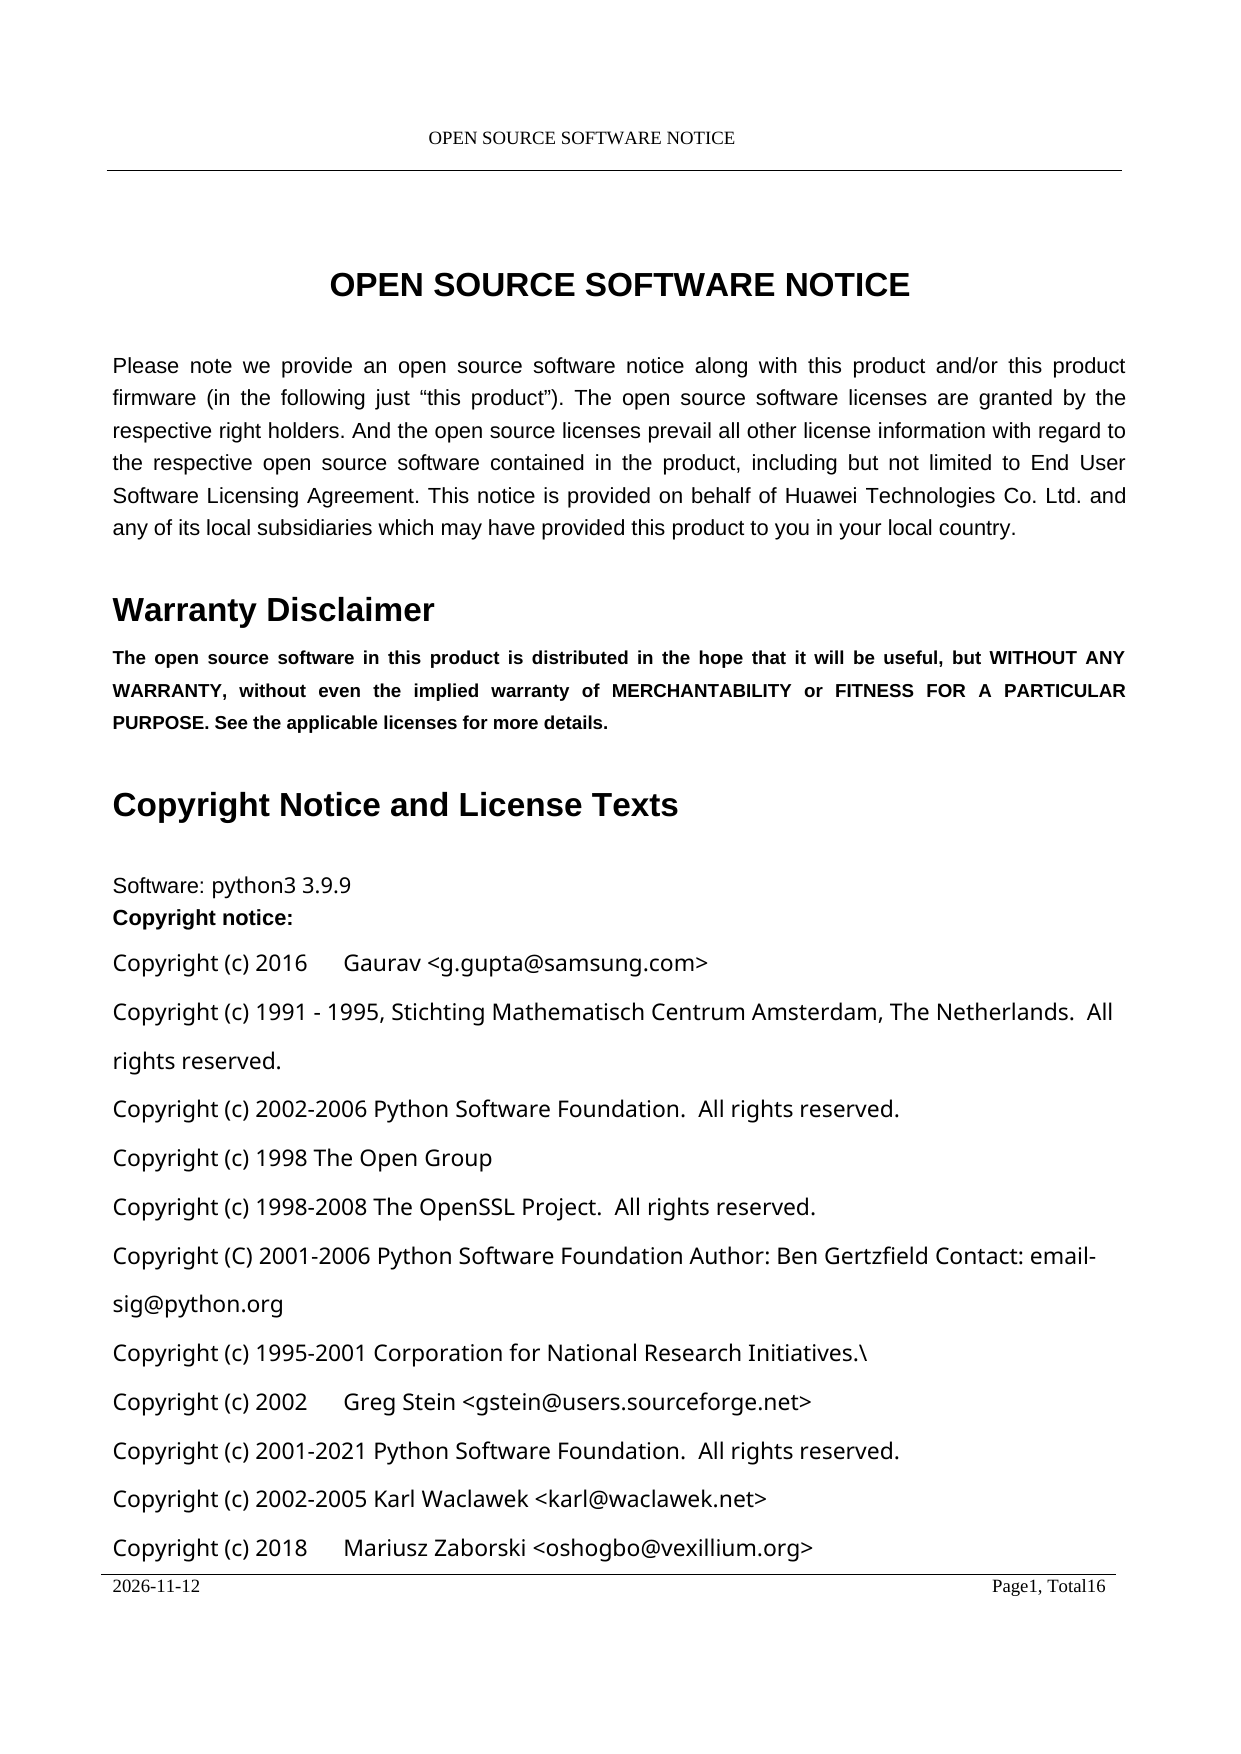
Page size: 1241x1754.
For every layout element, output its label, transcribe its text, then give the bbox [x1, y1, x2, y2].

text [112, 947, 1128, 1564]
text Copyright notice: [112, 901, 1128, 934]
text Warranty Disclaimer [112, 576, 1128, 641]
text Please note we provide an open source software notice along with this product and/or this product firmware (in the following just “this product”). The open source software licenses are granted by the respective right holders. And the open source licenses prevail all other license information with regard to the respective open source software contained in the product, including but not limited to End User Software Licensing Agreement. This notice is provided on behalf of Huawei Technologies Co. Ltd. and any of its local subsidiaries which may have provided this product to you in your local country. [112, 349, 1128, 544]
text OPEN SOURCE SOFTWARE NOTICE [112, 251, 1128, 316]
text The open source software in this product is distributed in the hope that it will be useful, but WITHOUT ANY WARRANTY, without even the implied warranty of MERCHANTABILITY or FITNESS FOR A PARTICULAR PURPOSE. See the applicable licenses for more details. [112, 641, 1128, 739]
text Copyright Notice and License Texts [112, 771, 1128, 836]
text Software: python3 3.9.9 [112, 869, 1128, 901]
